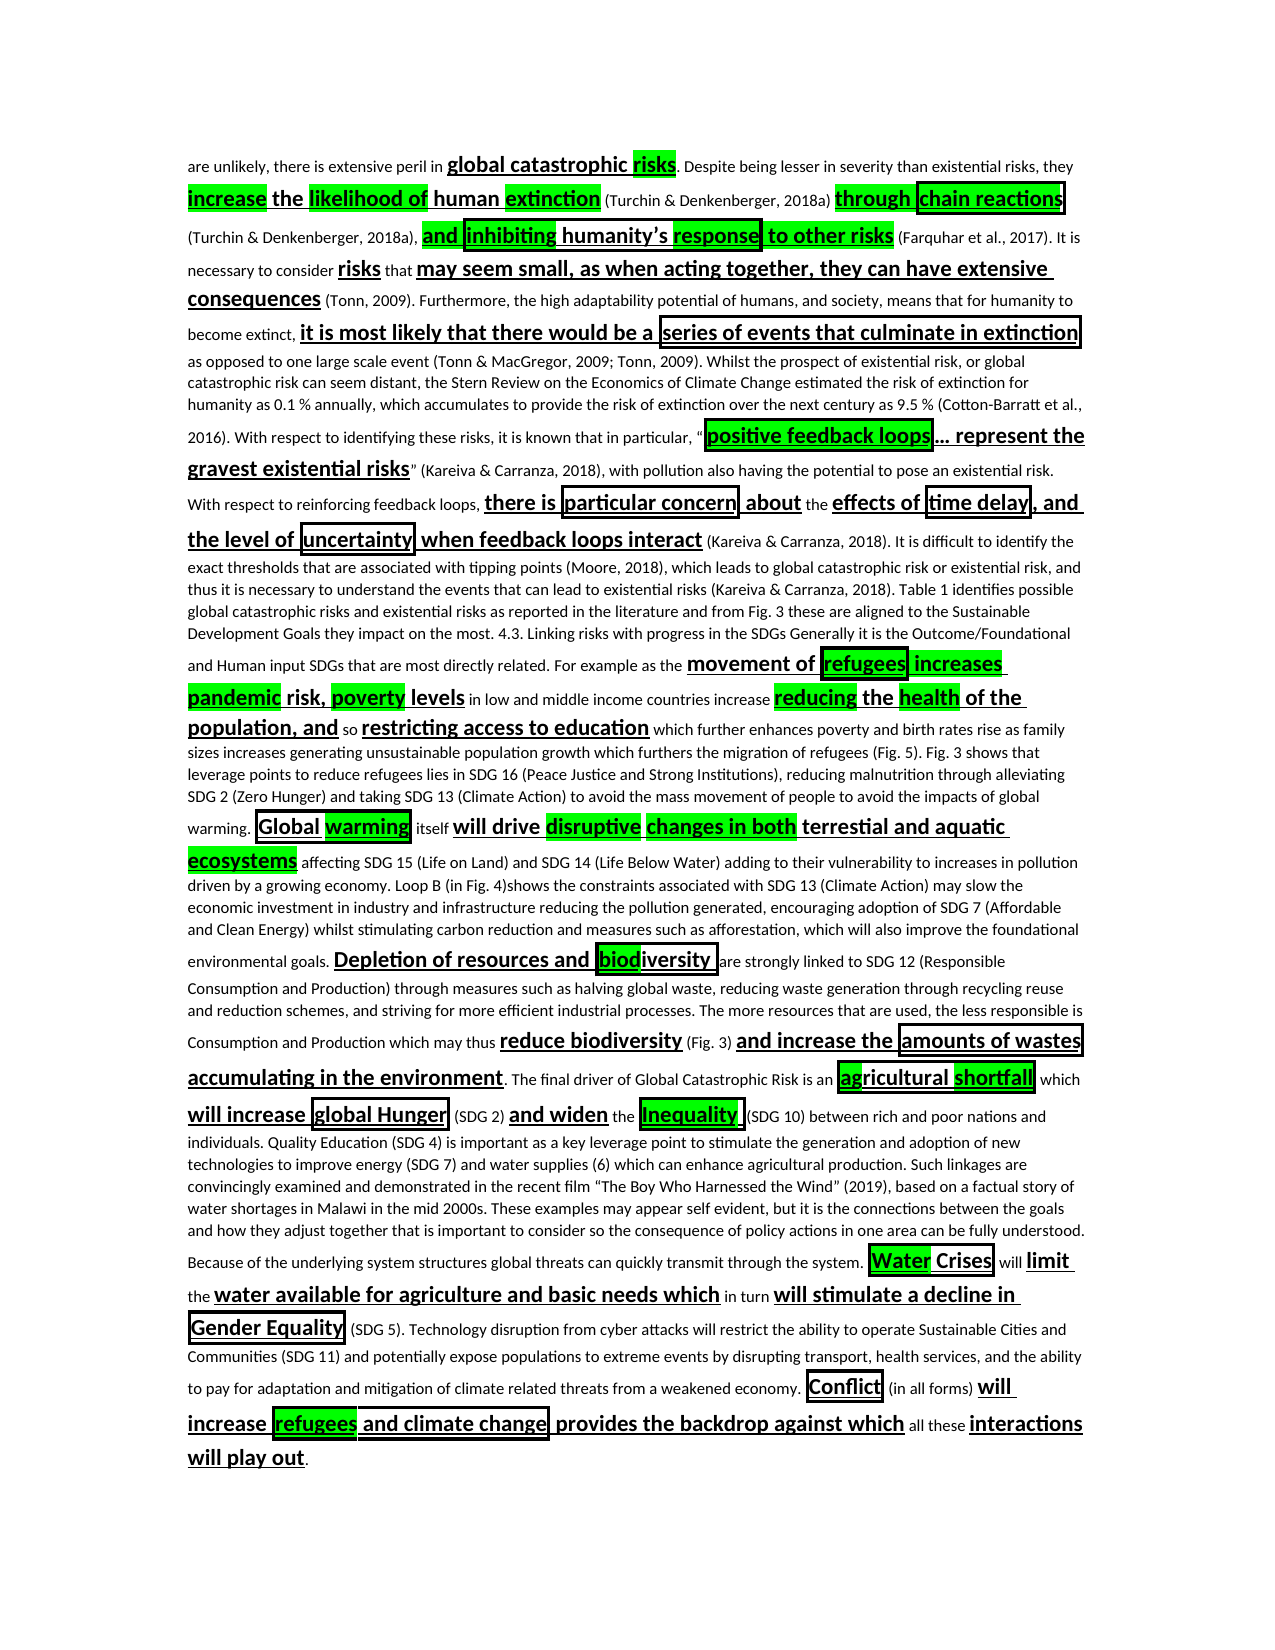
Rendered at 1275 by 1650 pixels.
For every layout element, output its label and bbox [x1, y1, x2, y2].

text [187, 150, 1087, 1471]
